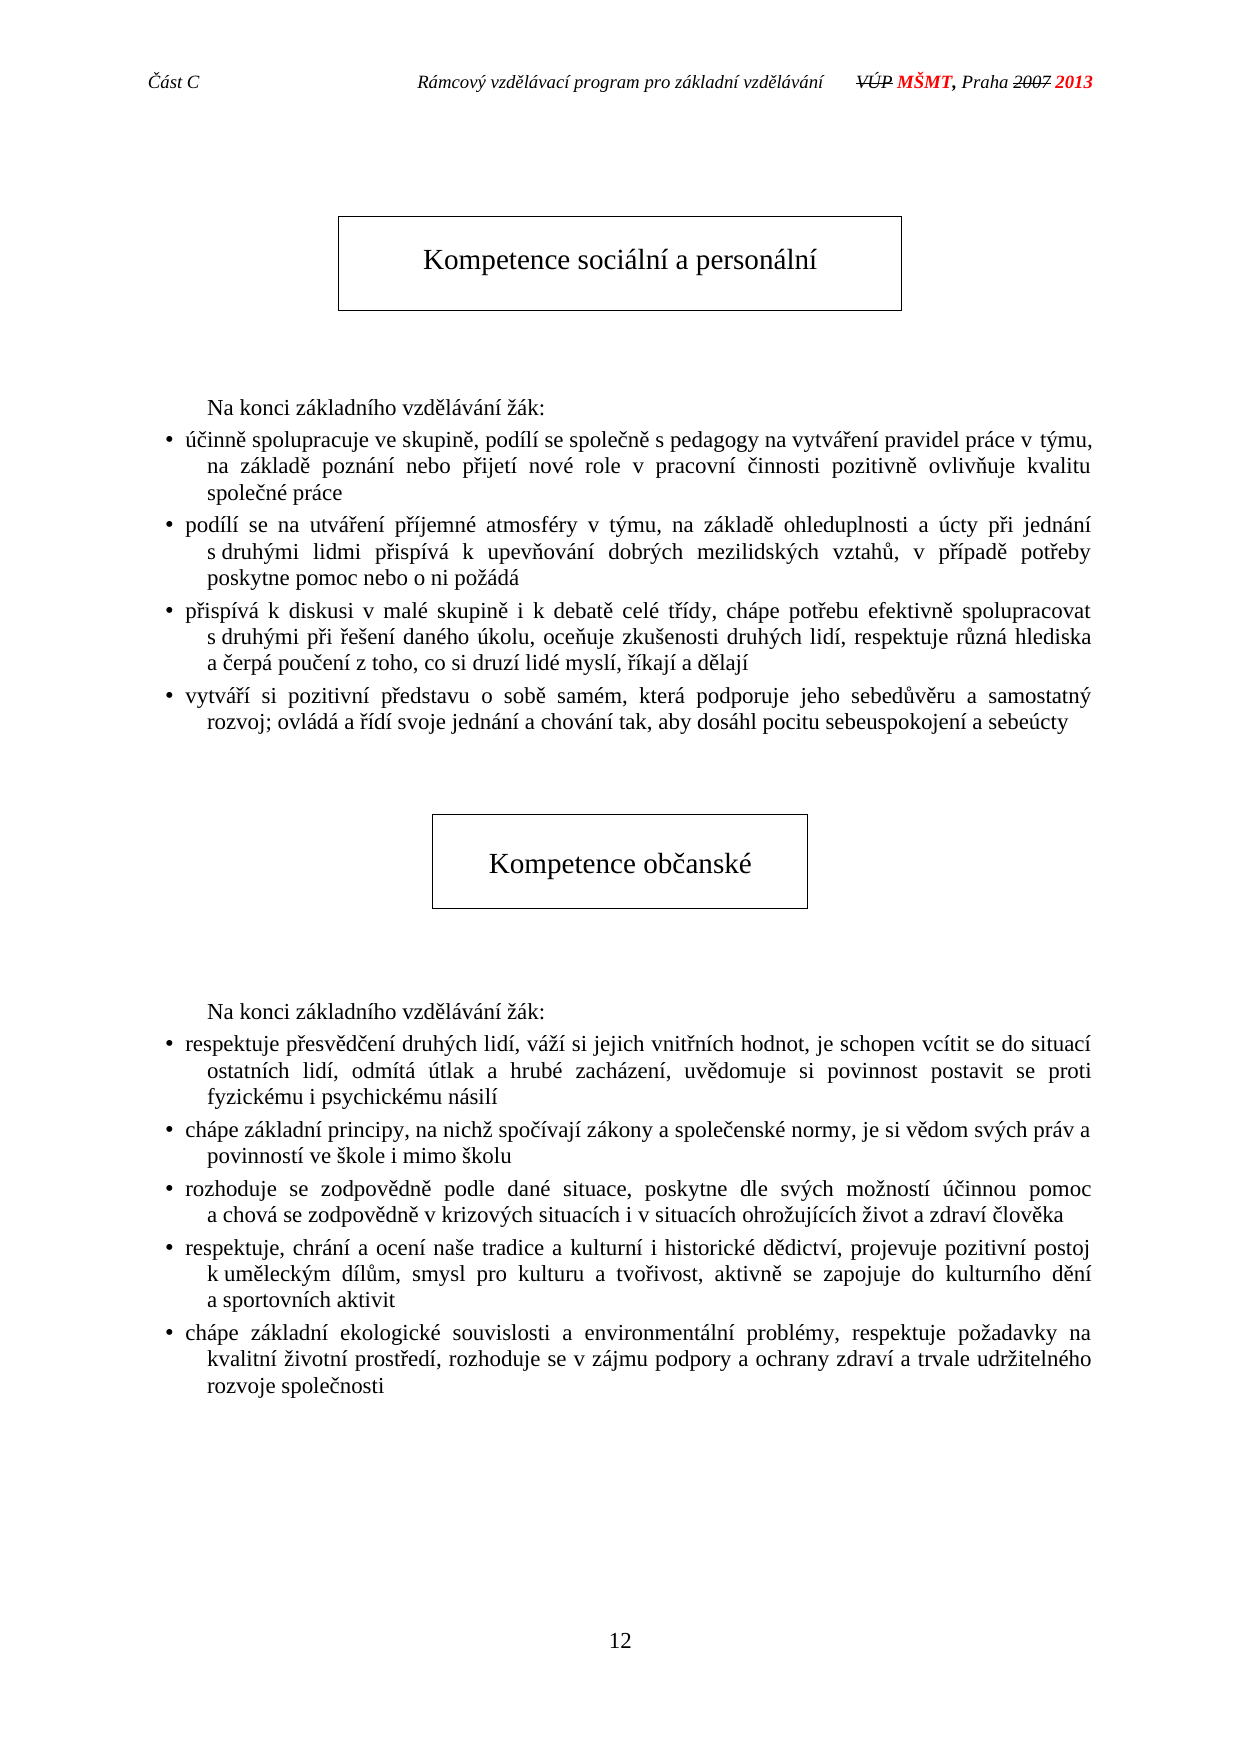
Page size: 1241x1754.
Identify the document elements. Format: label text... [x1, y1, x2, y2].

text chápe základní principy, na nichž spočívají zákony a společenské normy, je si vědom svých práv a povinností ve škole i mimo školu [165, 1116, 1092, 1168]
text rozhoduje se zodpovědně podle dané situace, poskytne dle svých možností účinnou pomoc a chová se zodpovědně v krizových situacích i v situacích ohrožujících život a zdraví člověka [165, 1175, 1092, 1227]
text přispívá k diskusi v malé skupině i k debatě celé třídy, chápe potřebu efektivně spolupracovat s druhými při řešení daného úkolu, oceňuje zkušenosti druhých lidí, respektuje různá hlediska a čerpá poučení z toho, co si druzí lidé myslí, říkají a dělají [165, 597, 1092, 676]
text Kompetence občanské [148, 846, 1092, 880]
text respektuje přesvědčení druhých lidí, váží si jejich vnitřních hodnot, je schopen vcítit se do situací ostatních lidí, odmítá útlak a hrubé zacházení, uvědomuje si povinnost postavit se proti fyzickému i psychickému násilí [165, 1031, 1092, 1109]
text Na konci základního vzdělávání žák: [148, 393, 1092, 420]
text vytváří si pozitivní představu o sobě samém, která podporuje jeho sebedůvěru a samostatný rozvoj; ovládá a řídí svoje jednání a chování tak, aby dosáhl pocitu sebeuspokojení a sebeúcty [165, 682, 1092, 735]
text podílí se na utváření příjemné atmosféry v týmu, na základě ohleduplnosti a úcty při jednání s druhými lidmi přispívá k upevňování dobrých mezilidských vztahů, v případě potřeby poskytne pomoc nebo o ni požádá [165, 511, 1092, 591]
text chápe základní ekologické souvislosti a environmentální problémy, respektuje požadavky na kvalitní životní prostředí, rozhoduje se v zájmu podpory a ochrany zdraví a trvale udržitelného rozvoje společnosti [165, 1319, 1092, 1398]
text účinně spolupracuje ve skupině, podílí se společně s pedagogy na vytváření pravidel práce v týmu, na základě poznání nebo přijetí nové role v pracovní činnosti pozitivně ovlivňuje kvalitu společné práce [165, 426, 1092, 505]
text respektuje, chrání a ocení naše tradice a kulturní i historické dědictví, projevuje pozitivní postoj k uměleckým dílům, smysl pro kulturu a tvořivost, aktivně se zapojuje do kulturního dění a sportovních aktivit [165, 1234, 1092, 1313]
text Na konci základního vzdělávání žák: [148, 998, 1092, 1024]
text Kompetence sociální a personální [148, 242, 1092, 276]
